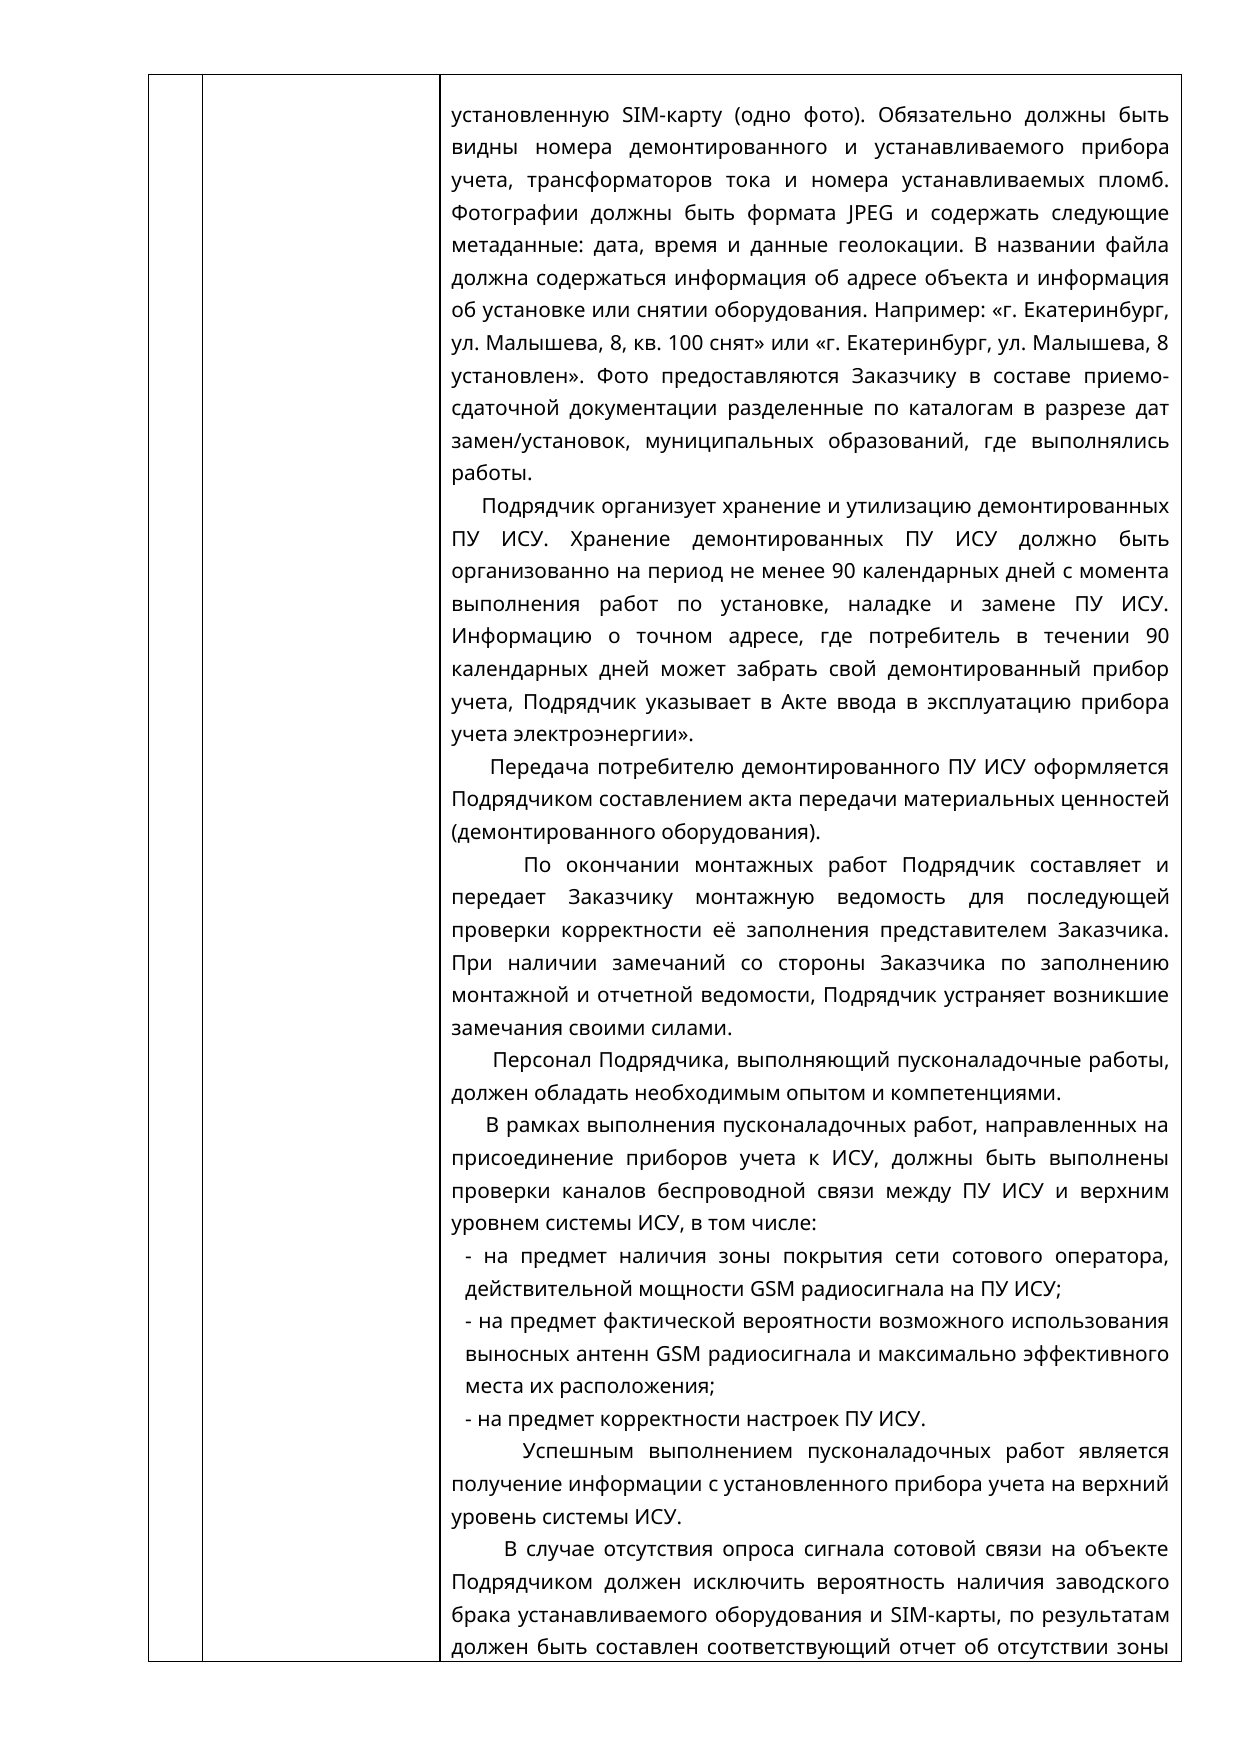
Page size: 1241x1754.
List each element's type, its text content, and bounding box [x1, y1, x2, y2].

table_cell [203, 75, 439, 1661]
table_cell 5 [149, 75, 202, 1661]
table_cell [441, 75, 1181, 1661]
